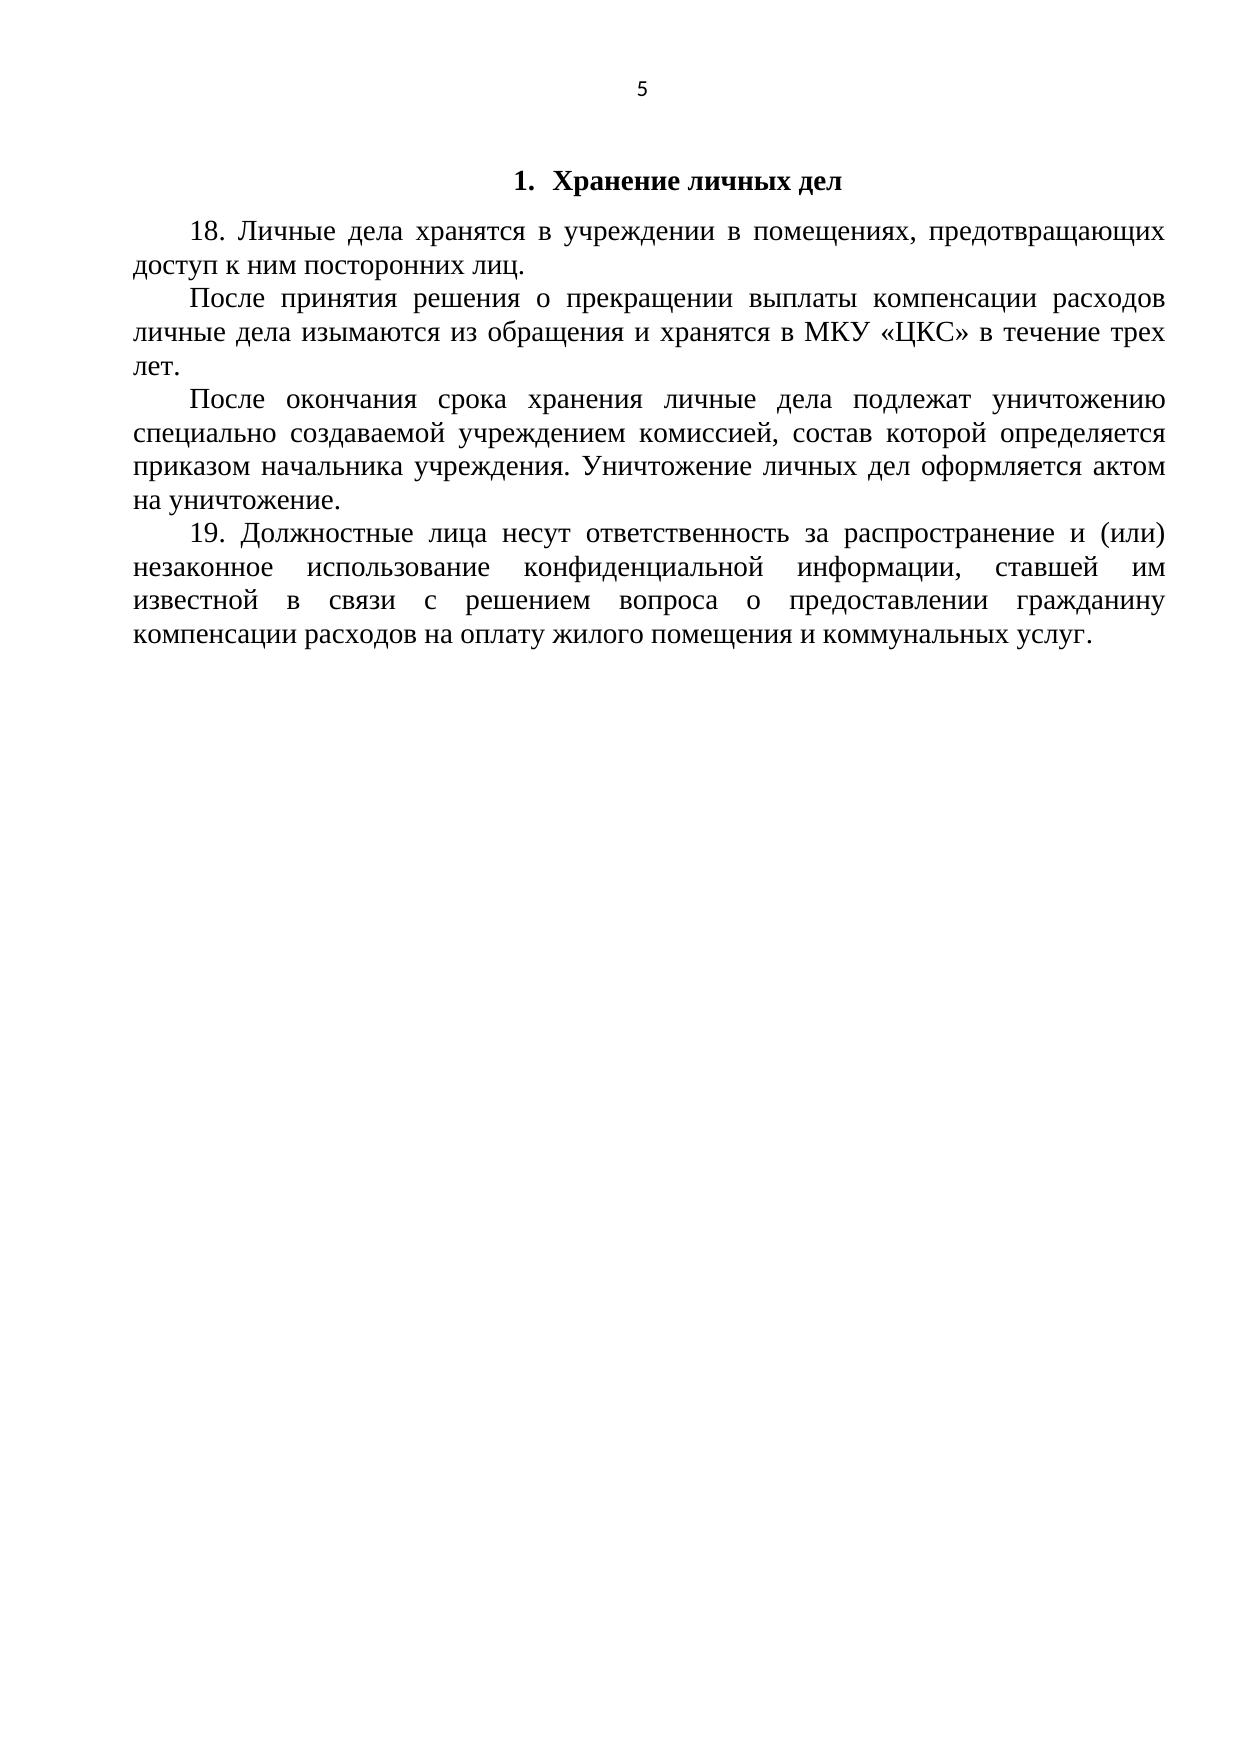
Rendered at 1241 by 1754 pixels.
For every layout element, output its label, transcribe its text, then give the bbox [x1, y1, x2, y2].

text 19. Должностные лица несут ответственность за распространение и (или) незаконное использование конфиденциальной информации, ставшей им известной в связи с решением вопроса о предоставлении гражданину компенсации расходов на оплату жилого помещения и коммунальных услуг. [133, 515, 1167, 649]
text После принятия решения о прекращении выплаты компенсации расходов личные дела изымаются из обращения и хранятся в МКУ «ЦКС» в течение трех лет. [133, 281, 1167, 381]
text 18. Личные дела хранятся в учреждении в помещениях, предотвращающих доступ к ним посторонних лиц. [133, 213, 1167, 281]
text После окончания срока хранения личные дела подлежат уничтожению специально создаваемой учреждением комиссией, состав которой определяется приказом начальника учреждения. Уничтожение личных дел оформляется актом на уничтожение. [133, 381, 1167, 515]
list Хранение личных дел [189, 163, 1167, 197]
